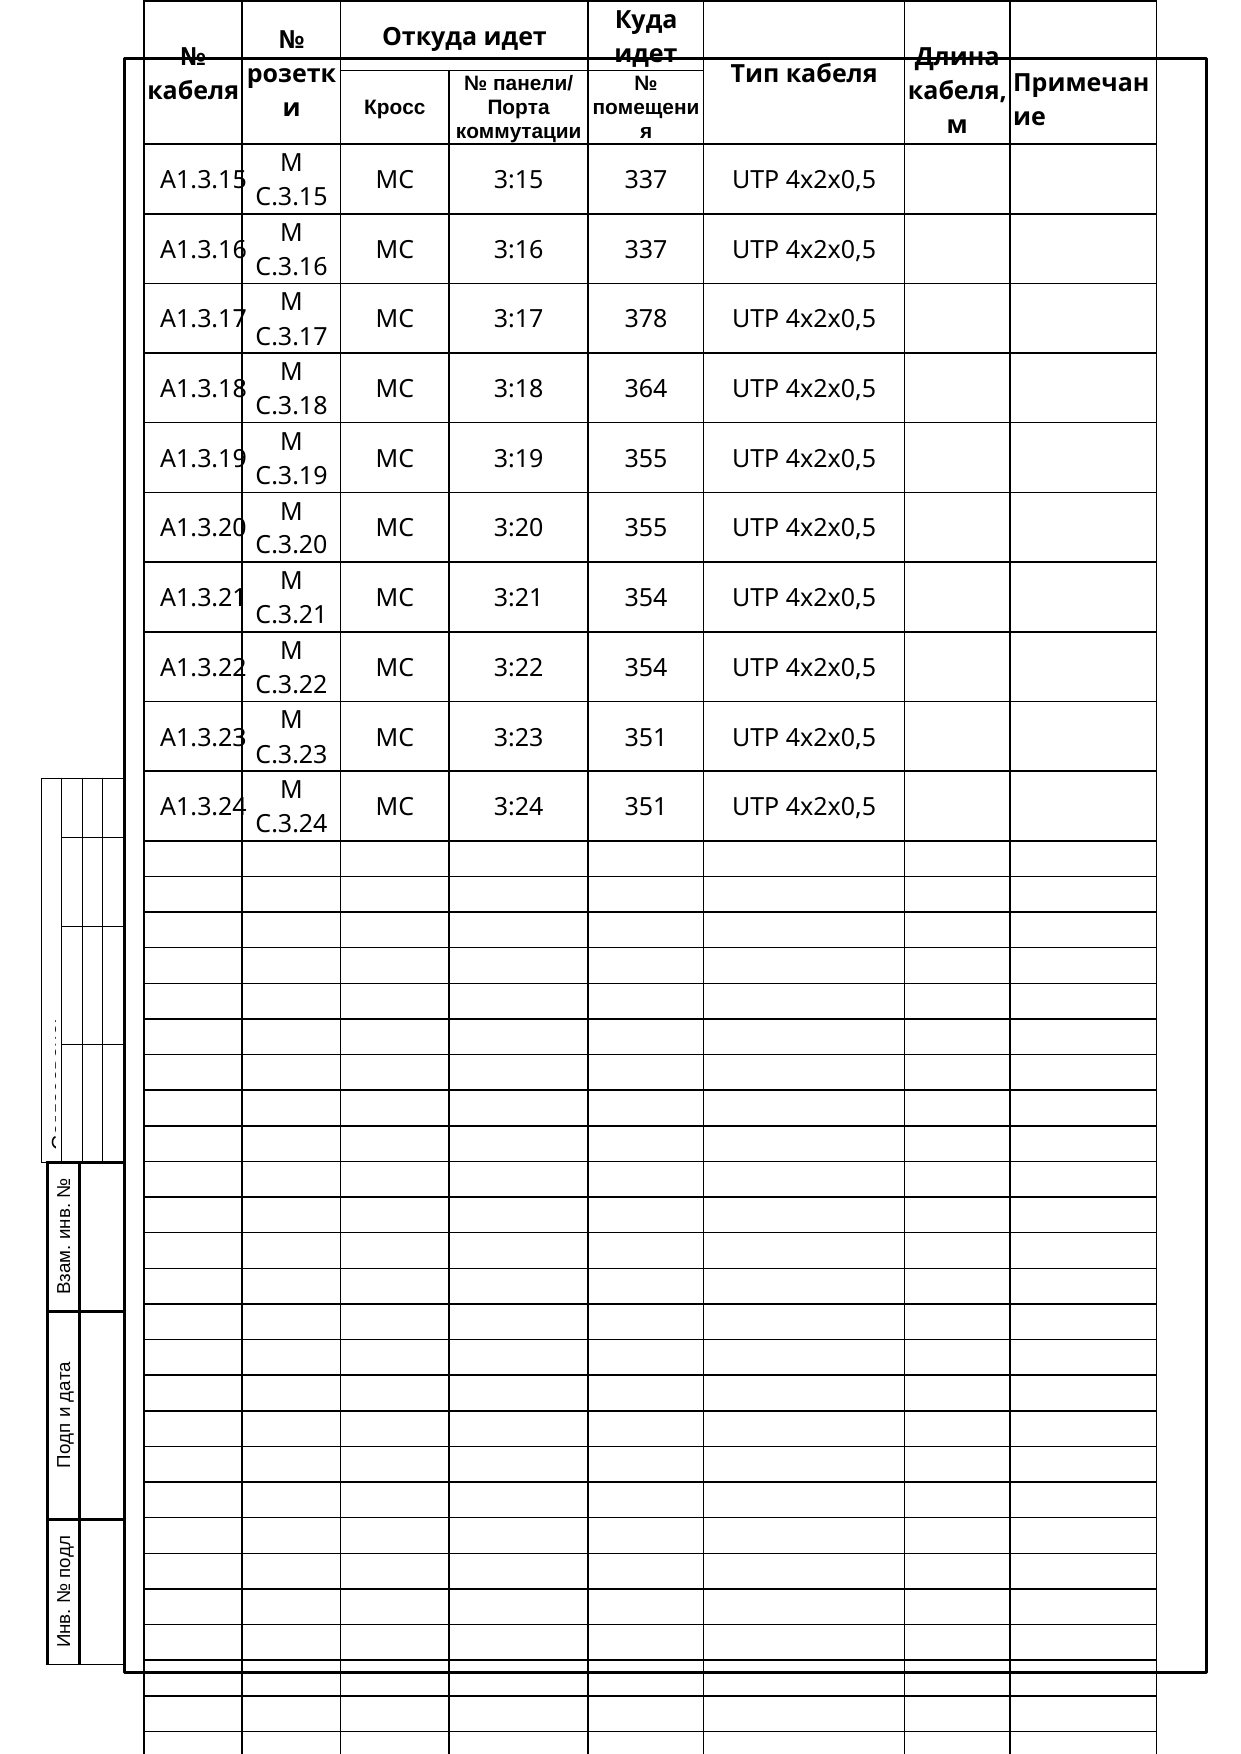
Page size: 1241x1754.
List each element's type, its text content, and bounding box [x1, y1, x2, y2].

table_cell [905, 215, 1009, 282]
table_cell [1011, 1162, 1156, 1196]
table_cell [905, 354, 1009, 422]
table_cell [1011, 1447, 1156, 1481]
table_cell [450, 913, 587, 947]
table_cell № помещения [589, 71, 703, 143]
table_cell [1011, 1732, 1156, 1754]
table_cell [1011, 1127, 1156, 1161]
table_cell UTP 4х2х0,5 [704, 702, 904, 770]
table_cell [704, 1625, 904, 1659]
table_cell [145, 877, 241, 911]
table_cell [243, 1269, 340, 1303]
table_cell [450, 948, 587, 982]
table_cell [145, 1661, 241, 1695]
table_cell [1011, 1697, 1156, 1731]
table_cell [589, 1518, 703, 1552]
table_cell A1.3.24 [145, 772, 241, 840]
table_cell [589, 1447, 703, 1481]
table_cell [704, 948, 904, 982]
table_cell [341, 1554, 448, 1588]
table_cell [145, 1447, 241, 1481]
table_cell [589, 1483, 703, 1517]
table_cell [589, 877, 703, 911]
table_cell 354 [589, 563, 703, 631]
table_cell [145, 1091, 241, 1125]
table_header Куда идет [589, 2, 703, 70]
table_cell [450, 877, 587, 911]
table_cell МС.3.19 [243, 423, 340, 492]
table_cell [1011, 1233, 1156, 1267]
table_cell [1011, 1340, 1156, 1374]
table_cell UTP 4х2х0,5 [704, 354, 904, 422]
table_cell [145, 1518, 241, 1552]
table_cell [450, 1020, 587, 1054]
table_cell [1011, 633, 1156, 701]
table_cell [450, 1233, 587, 1267]
table_cell [905, 284, 1009, 352]
table_cell [589, 948, 703, 982]
table_cell 364 [589, 354, 703, 422]
table_cell [450, 1198, 587, 1232]
table_cell A1.3.16 [145, 215, 241, 282]
table_cell [1011, 1483, 1156, 1517]
table_cell [1011, 842, 1156, 876]
table_cell [1011, 1590, 1156, 1624]
table_cell [243, 877, 340, 911]
table_cell [1011, 1412, 1156, 1446]
table_cell [341, 984, 448, 1018]
table_cell [341, 1661, 448, 1695]
table_cell МС.3.15 [243, 145, 340, 213]
table_cell [589, 1198, 703, 1232]
table_cell [589, 1697, 703, 1731]
table_cell [1011, 1305, 1156, 1339]
table_cell 3:17 [450, 284, 587, 352]
table_cell [450, 1661, 587, 1695]
table_cell 3:22 [450, 633, 587, 701]
table_cell UTP 4х2х0,5 [704, 215, 904, 282]
table_cell [341, 913, 448, 947]
table_cell [243, 1447, 340, 1481]
table_cell [450, 1483, 587, 1517]
table_cell A1.3.15 [145, 145, 241, 213]
table_cell [1011, 913, 1156, 947]
table_cell [145, 1269, 241, 1303]
table_cell [704, 1198, 904, 1232]
table_cell [341, 1483, 448, 1517]
table_cell [145, 1697, 241, 1731]
table_cell 3:20 [450, 493, 587, 561]
table_cell [450, 1305, 587, 1339]
table_cell [243, 1305, 340, 1339]
table_cell UTP 4х2х0,5 [704, 493, 904, 561]
table_cell [341, 1518, 448, 1552]
table_cell [905, 1697, 1009, 1731]
table_cell 3:24 [450, 772, 587, 840]
table_cell 3:23 [450, 702, 587, 770]
table_cell [341, 1447, 448, 1481]
table_cell MC [341, 145, 448, 213]
table_cell [905, 1162, 1009, 1196]
table_cell [1011, 215, 1156, 282]
table_cell [145, 1305, 241, 1339]
table_cell [704, 842, 904, 876]
table_cell [450, 1376, 587, 1410]
table_cell [704, 877, 904, 911]
table_cell [243, 1483, 340, 1517]
table_cell [589, 1661, 703, 1695]
table_cell [905, 1732, 1009, 1754]
table_cell [905, 1233, 1009, 1267]
table_cell [905, 1625, 1009, 1659]
table_cell [905, 1554, 1009, 1588]
table_cell 3:16 [450, 215, 587, 282]
table_cell [243, 1233, 340, 1267]
table_cell [1011, 354, 1156, 422]
table_header Длина кабеля, м [905, 2, 1009, 143]
table_cell [589, 1127, 703, 1161]
table_cell [704, 1127, 904, 1161]
table_cell UTP 4х2х0,5 [704, 284, 904, 352]
table_cell [243, 1020, 340, 1054]
table_cell [704, 1269, 904, 1303]
table_cell [243, 1412, 340, 1446]
table_cell A1.3.23 [145, 702, 241, 770]
table_cell [589, 984, 703, 1018]
table_cell [905, 493, 1009, 561]
table_cell [704, 1518, 904, 1552]
table_cell [704, 984, 904, 1018]
table_cell [905, 913, 1009, 947]
table_cell [589, 1305, 703, 1339]
table_cell [341, 877, 448, 911]
table_cell [450, 1340, 587, 1374]
table_cell [341, 1305, 448, 1339]
table_cell [450, 842, 587, 876]
table_cell [145, 1412, 241, 1446]
table_cell [450, 1554, 587, 1588]
table_cell [341, 1162, 448, 1196]
table_cell [1011, 563, 1156, 631]
table_cell [1011, 423, 1156, 492]
table_cell UTP 4х2х0,5 [704, 633, 904, 701]
table_cell [145, 1162, 241, 1196]
table_cell [1011, 1020, 1156, 1054]
table_cell 355 [589, 493, 703, 561]
table_cell МС.3.23 [243, 702, 340, 770]
table_cell [243, 1340, 340, 1374]
table_cell [145, 984, 241, 1018]
table_cell [905, 1483, 1009, 1517]
table_cell [341, 1732, 448, 1754]
table_cell [145, 842, 241, 876]
table_cell [1011, 1198, 1156, 1232]
table_cell [905, 563, 1009, 631]
table_cell A1.3.21 [145, 563, 241, 631]
table_cell [450, 1447, 587, 1481]
table_cell [704, 1305, 904, 1339]
table_cell 337 [589, 215, 703, 282]
table_cell [243, 1127, 340, 1161]
table_cell [905, 1269, 1009, 1303]
table_cell [1011, 984, 1156, 1018]
table_cell [243, 1518, 340, 1552]
table_cell 378 [589, 284, 703, 352]
table_cell [905, 1412, 1009, 1446]
table_cell [1011, 1518, 1156, 1552]
table_cell [589, 913, 703, 947]
table_cell [1011, 702, 1156, 770]
table_cell [341, 1269, 448, 1303]
table_cell [589, 1162, 703, 1196]
table_cell MC [341, 423, 448, 492]
table_cell [704, 1697, 904, 1731]
table_cell [704, 1055, 904, 1089]
table_cell [145, 1020, 241, 1054]
table_cell [243, 1590, 340, 1624]
table_cell [341, 1590, 448, 1624]
table_cell [1011, 877, 1156, 911]
table_cell Кросс [341, 71, 448, 143]
table_cell [145, 1554, 241, 1588]
table_cell МС.3.20 [243, 493, 340, 561]
table_cell [589, 1412, 703, 1446]
table_cell [905, 842, 1009, 876]
table_cell [145, 913, 241, 947]
table_cell [450, 1162, 587, 1196]
table_cell [145, 1483, 241, 1517]
table_cell [450, 1127, 587, 1161]
table_cell MC [341, 215, 448, 282]
table_cell [589, 842, 703, 876]
table_cell [905, 984, 1009, 1018]
table_cell [704, 1412, 904, 1446]
table_cell [905, 1340, 1009, 1374]
table_cell [243, 1554, 340, 1588]
table_cell МС.3.21 [243, 563, 340, 631]
table_cell [145, 1732, 241, 1754]
table_cell [243, 1091, 340, 1125]
table_cell [905, 1518, 1009, 1552]
table_cell [145, 1376, 241, 1410]
table_cell [704, 1162, 904, 1196]
table_cell A1.3.18 [145, 354, 241, 422]
table_cell [145, 1055, 241, 1089]
table_cell [905, 948, 1009, 982]
table_cell МС.3.24 [243, 772, 340, 840]
table_cell UTP 4х2х0,5 [704, 563, 904, 631]
table_cell A1.3.17 [145, 284, 241, 352]
table_cell [1011, 772, 1156, 840]
table_cell [905, 145, 1009, 213]
table_header № розетки [243, 2, 340, 143]
table_cell [905, 1590, 1009, 1624]
table_cell [341, 1412, 448, 1446]
table_cell [704, 1233, 904, 1267]
table_cell 3:18 [450, 354, 587, 422]
table_cell [341, 842, 448, 876]
table_cell [589, 1269, 703, 1303]
table_cell [704, 1340, 904, 1374]
table_cell MC [341, 493, 448, 561]
table_cell [1011, 493, 1156, 561]
table_cell № панели/ Порта коммутации [450, 71, 587, 143]
table_cell 3:15 [450, 145, 587, 213]
table_cell [1011, 948, 1156, 982]
table_cell [341, 1091, 448, 1125]
table_cell [450, 1055, 587, 1089]
table_cell [450, 1625, 587, 1659]
table_cell МС.3.16 [243, 215, 340, 282]
table_cell [341, 1625, 448, 1659]
table_cell MC [341, 702, 448, 770]
table_cell A1.3.20 [145, 493, 241, 561]
table_cell [243, 913, 340, 947]
table_cell [450, 1697, 587, 1731]
table_cell [704, 1590, 904, 1624]
table_cell 351 [589, 772, 703, 840]
table_cell [905, 1376, 1009, 1410]
table_header Тип кабеля [704, 2, 904, 143]
table_cell [243, 948, 340, 982]
table_cell [243, 984, 340, 1018]
table_cell [243, 1625, 340, 1659]
table_cell [1011, 1625, 1156, 1659]
table_cell [341, 1127, 448, 1161]
table_cell [450, 1518, 587, 1552]
table_cell [905, 702, 1009, 770]
table_cell [243, 1162, 340, 1196]
table_cell [1011, 1554, 1156, 1588]
table_cell [341, 948, 448, 982]
table_cell [905, 1091, 1009, 1125]
table_cell [341, 1340, 448, 1374]
table_cell A1.3.19 [145, 423, 241, 492]
table_cell МС.3.18 [243, 354, 340, 422]
table_cell [905, 633, 1009, 701]
table_cell [905, 877, 1009, 911]
table_cell A1.3.22 [145, 633, 241, 701]
table_cell [704, 1447, 904, 1481]
table_cell UTP 4х2х0,5 [704, 145, 904, 213]
table_cell [1011, 284, 1156, 352]
table_cell MC [341, 772, 448, 840]
table_cell [1011, 145, 1156, 213]
table_header Откуда идет [341, 2, 587, 70]
table_cell [243, 1055, 340, 1089]
table_cell [145, 1127, 241, 1161]
table_cell [341, 1233, 448, 1267]
table_cell MC [341, 633, 448, 701]
table_cell [905, 1447, 1009, 1481]
table_cell [243, 842, 340, 876]
table_cell [1011, 1269, 1156, 1303]
table_cell [341, 1055, 448, 1089]
table_cell [589, 1233, 703, 1267]
table_header Примечание [1011, 2, 1156, 143]
table_cell 355 [589, 423, 703, 492]
table_cell [1011, 1661, 1156, 1695]
table_cell [704, 1091, 904, 1125]
table_cell [589, 1376, 703, 1410]
table_cell [589, 1340, 703, 1374]
table_cell [589, 1020, 703, 1054]
table_header № кабеля [145, 2, 241, 143]
table_cell [905, 1198, 1009, 1232]
table_cell [704, 1661, 904, 1695]
table_cell UTP 4х2х0,5 [704, 772, 904, 840]
table_cell [145, 1233, 241, 1267]
table_cell [450, 1590, 587, 1624]
table_cell MC [341, 354, 448, 422]
table_cell МС.3.17 [243, 284, 340, 352]
table_cell [905, 772, 1009, 840]
table_cell UTP 4х2х0,5 [704, 423, 904, 492]
table_cell [905, 1055, 1009, 1089]
table_cell [450, 1091, 587, 1125]
table_cell [145, 1340, 241, 1374]
table_cell [905, 1127, 1009, 1161]
table_cell [589, 1055, 703, 1089]
table_cell [704, 1376, 904, 1410]
table_cell [704, 913, 904, 947]
table_cell [341, 1020, 448, 1054]
table_cell [905, 1661, 1009, 1695]
table_cell [243, 1661, 340, 1695]
table_cell [905, 1020, 1009, 1054]
table_cell [589, 1625, 703, 1659]
table_cell [905, 423, 1009, 492]
table_cell 337 [589, 145, 703, 213]
table_cell [145, 1625, 241, 1659]
table_cell [243, 1732, 340, 1754]
table_cell [341, 1697, 448, 1731]
table_cell 3:21 [450, 563, 587, 631]
table_cell [704, 1554, 904, 1588]
table_cell 3:19 [450, 423, 587, 492]
table_cell [1011, 1091, 1156, 1125]
table_cell [145, 1590, 241, 1624]
table_cell [243, 1697, 340, 1731]
table_cell [589, 1732, 703, 1754]
table_cell MC [341, 563, 448, 631]
table_cell МС.3.22 [243, 633, 340, 701]
table_cell 351 [589, 702, 703, 770]
table_cell [450, 1412, 587, 1446]
table_cell [589, 1091, 703, 1125]
table_cell [243, 1198, 340, 1232]
table_cell [704, 1732, 904, 1754]
table_cell MC [341, 284, 448, 352]
table_cell [1011, 1055, 1156, 1089]
table_cell [341, 1376, 448, 1410]
table_cell [243, 1376, 340, 1410]
table_cell [145, 1198, 241, 1232]
table_cell [145, 948, 241, 982]
table_cell [1011, 1376, 1156, 1410]
table_cell [704, 1020, 904, 1054]
table_cell [589, 1554, 703, 1588]
table_cell [905, 1305, 1009, 1339]
table_cell [450, 984, 587, 1018]
table_cell [341, 1198, 448, 1232]
table_cell [589, 1590, 703, 1624]
table_cell 354 [589, 633, 703, 701]
table_cell [450, 1732, 587, 1754]
table_cell [450, 1269, 587, 1303]
table_cell [704, 1483, 904, 1517]
